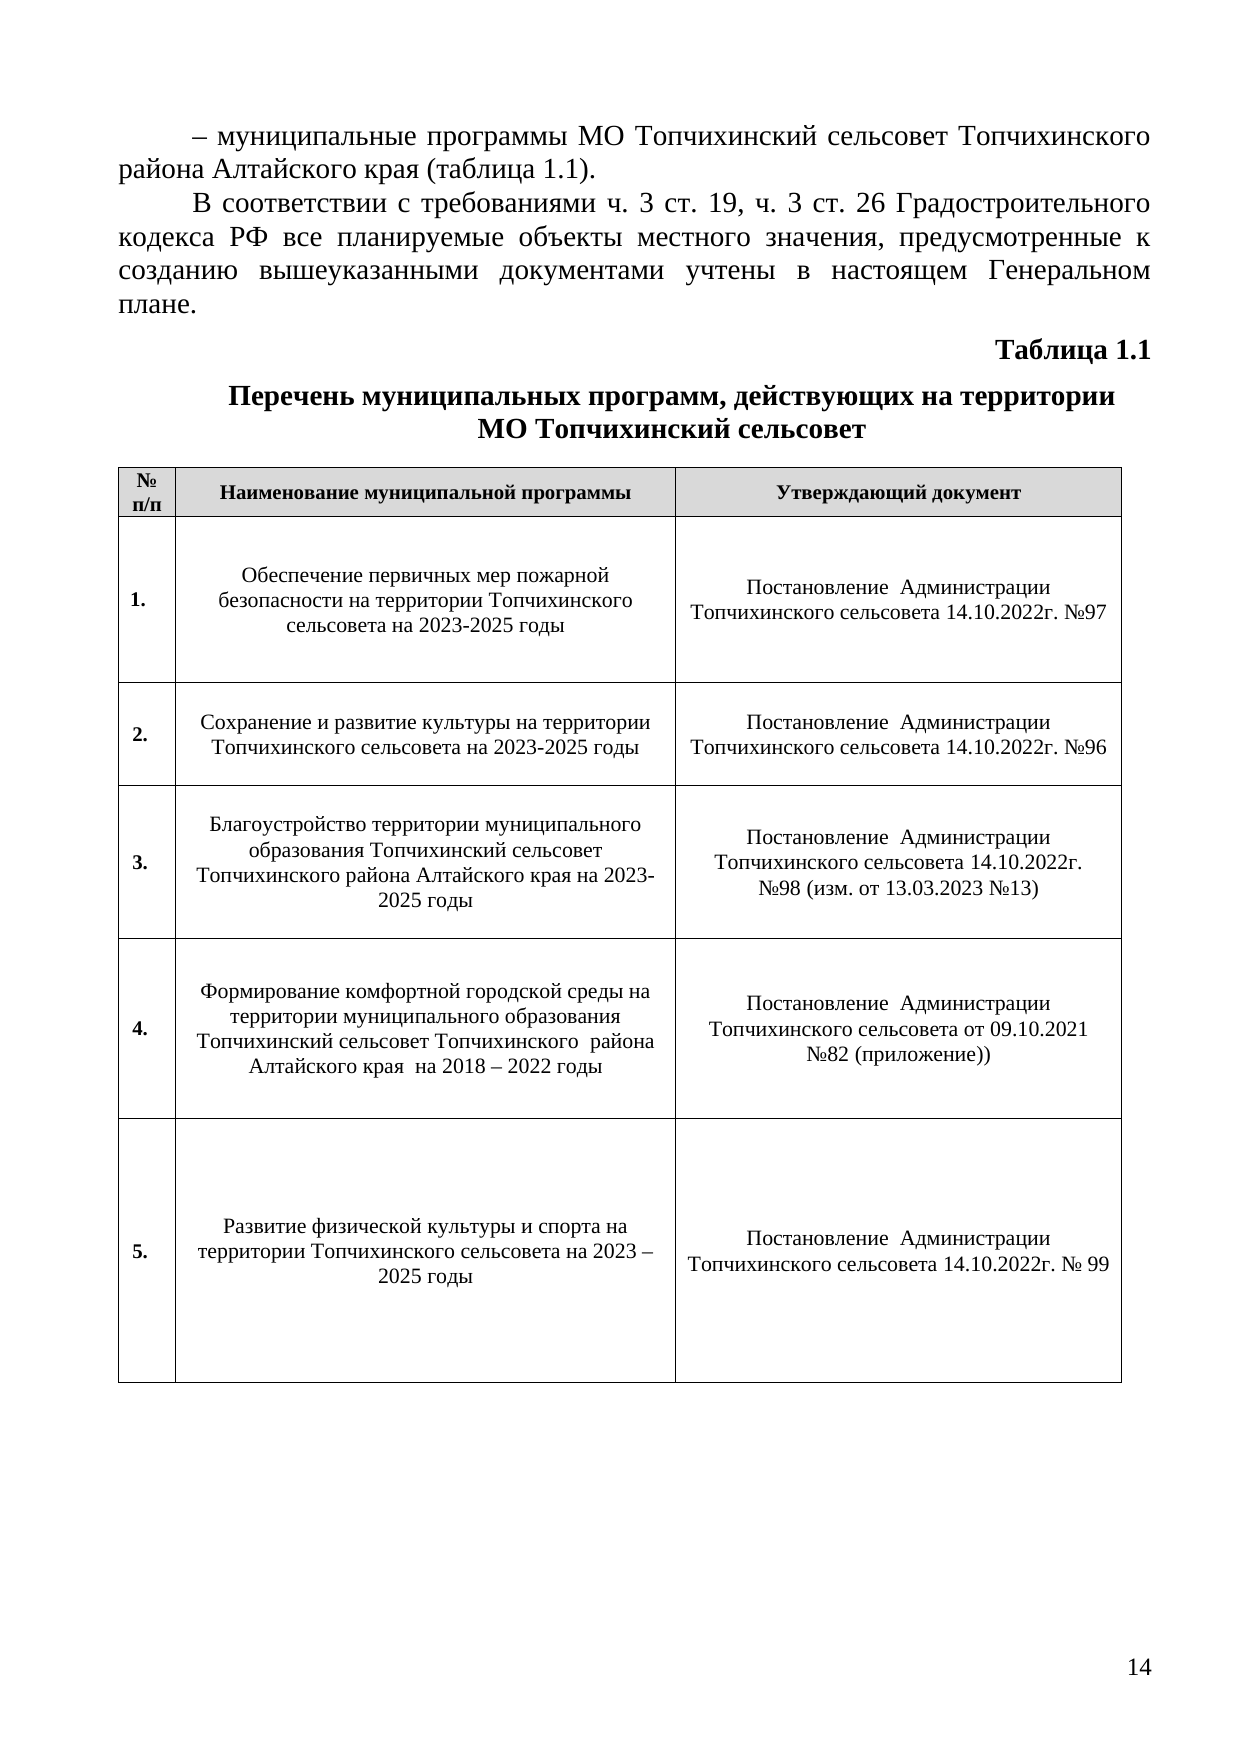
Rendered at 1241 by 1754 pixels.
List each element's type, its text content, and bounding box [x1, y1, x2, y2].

table_cell [119, 683, 175, 785]
table_cell Постановление Администрации Топчихинского сельсовета 14.10.2022г. №98 (изм. от 13.03.2023 №13) [676, 786, 1121, 937]
table_header № п/п [119, 468, 175, 516]
table_cell [119, 939, 175, 1118]
text Перечень муниципальных программ, действующих на территории [118, 378, 1152, 411]
table_cell [119, 1119, 175, 1382]
text МО Топчихинский сельсовет [118, 411, 1152, 445]
table_cell Обеспечение первичных мер пожарной безопасности на территории Топчихинского сельсовета на 2023-2025 годы [176, 517, 675, 682]
text В соответствии с требованиями ч. 3 ст. 19, ч. 3 ст. 26 Градостроительного кодекса РФ все планируемые объекты местного значения, предусмотренные к созданию вышеуказанными документами учтены в настоящем Генеральном плане. [118, 185, 1152, 319]
table_cell [119, 786, 175, 937]
table_cell Постановление Администрации Топчихинского сельсовета 14.10.2022г. № 99 [676, 1119, 1121, 1382]
table_header Утверждающий документ [676, 468, 1121, 516]
table_cell [119, 517, 175, 682]
table_cell Благоустройство территории муниципального образования Топчихинский сельсовет Топчихинского района Алтайского края на 2023-2025 годы [176, 786, 675, 937]
table_header Наименование муниципальной программы [176, 468, 675, 516]
text – муниципальные программы МО Топчихинский сельсовет Топчихинского района Алтайского края (таблица 1.1). [118, 118, 1152, 185]
table_cell Развитие физической культуры и спорта на территории Топчихинского сельсовета на 2023 – 2025 годы [176, 1119, 675, 1382]
table_cell Формирование комфортной городской среды на территории муниципального образования Топчихинский сельсовет Топчихинского района Алтайского края на 2018 – 2022 годы [176, 939, 675, 1118]
table_cell Сохранение и развитие культуры на территории Топчихинского сельсовета на 2023-2025 годы [176, 683, 675, 785]
text Таблица 1.1 [118, 332, 1152, 365]
table_cell Постановление Администрации Топчихинского сельсовета от 09.10.2021 №82 (приложение)) [676, 939, 1121, 1118]
table_cell Постановление Администрации Топчихинского сельсовета 14.10.2022г. №97 [676, 517, 1121, 682]
table_cell Постановление Администрации Топчихинского сельсовета 14.10.2022г. №96 [676, 683, 1121, 785]
